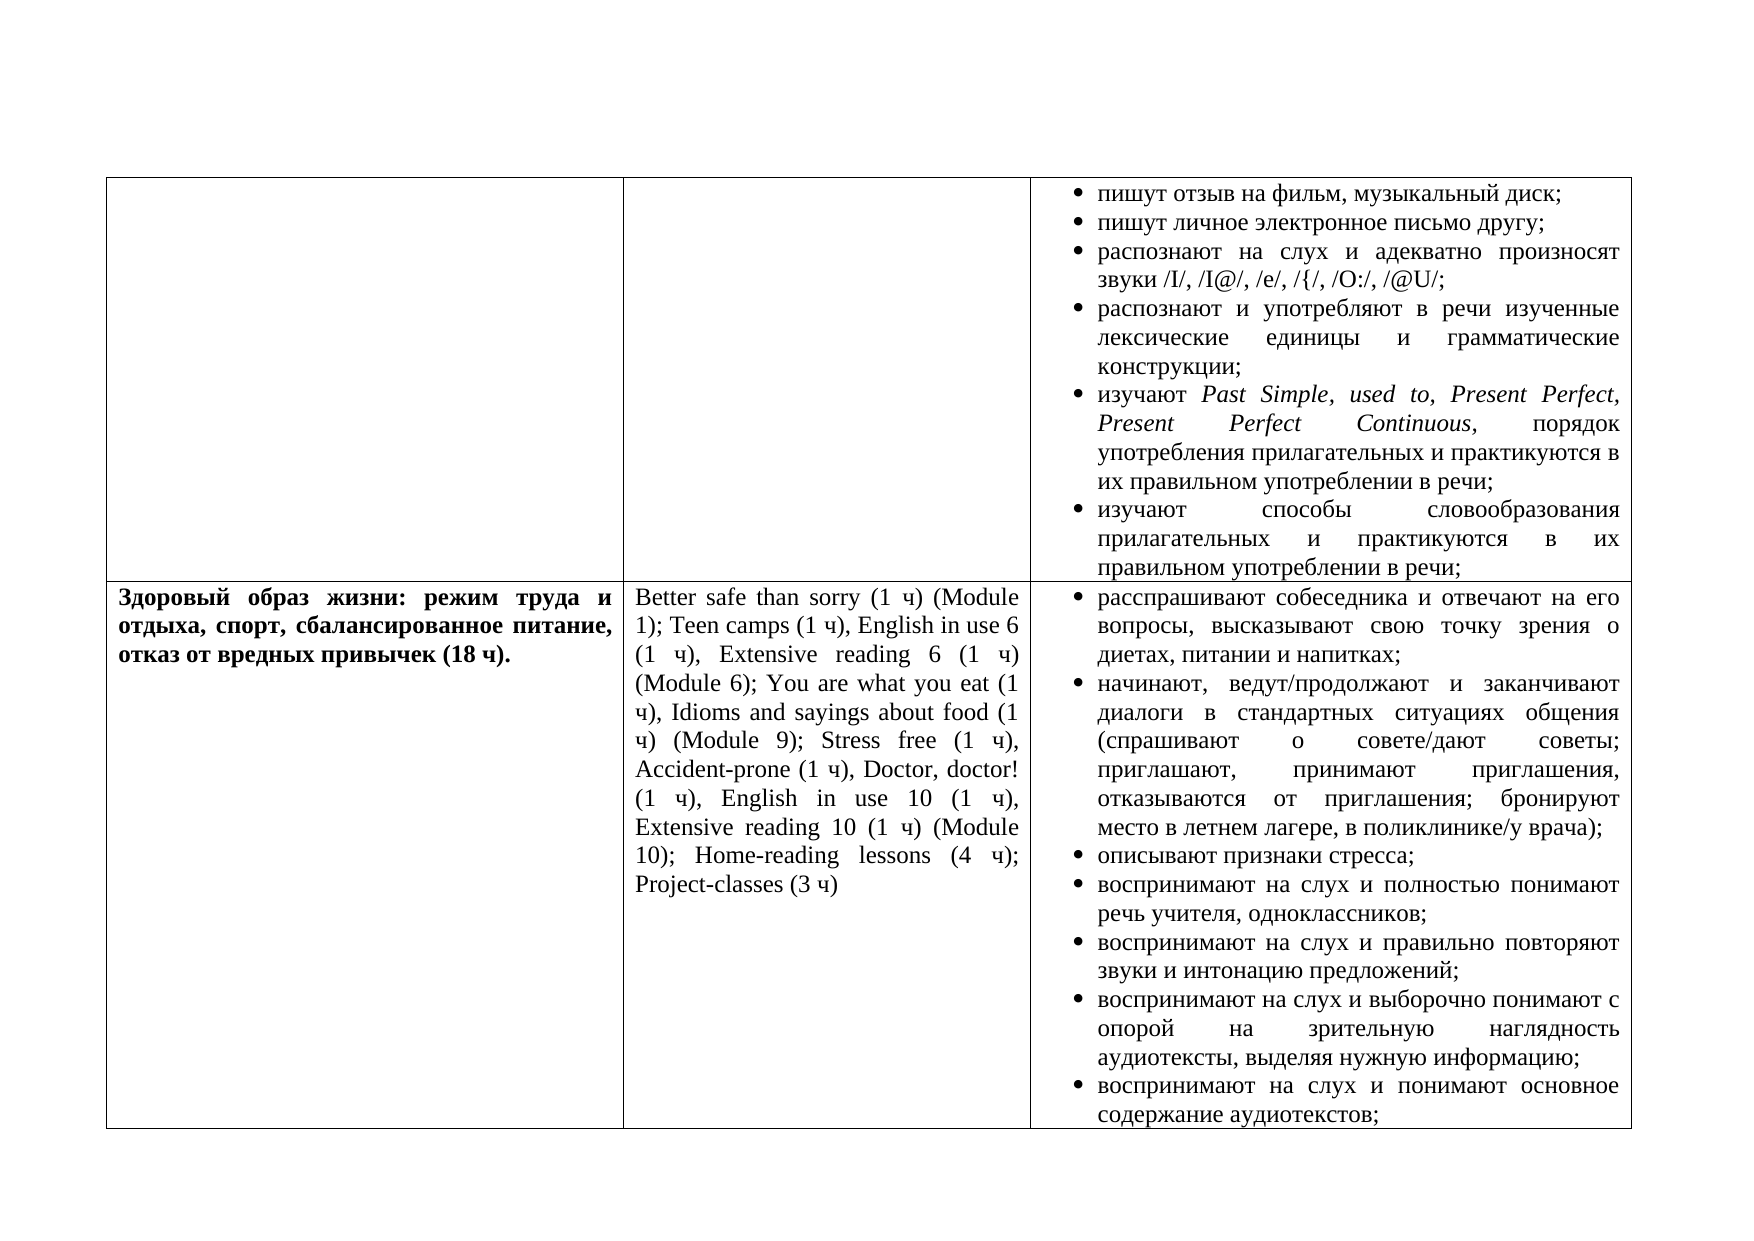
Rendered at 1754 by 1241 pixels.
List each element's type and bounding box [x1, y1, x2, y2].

table_cell [107, 582, 623, 1128]
table_cell [624, 582, 1030, 1128]
table_cell [1031, 582, 1631, 1128]
table_cell [624, 178, 1030, 581]
table_cell [107, 178, 623, 581]
table_cell [1031, 178, 1631, 581]
